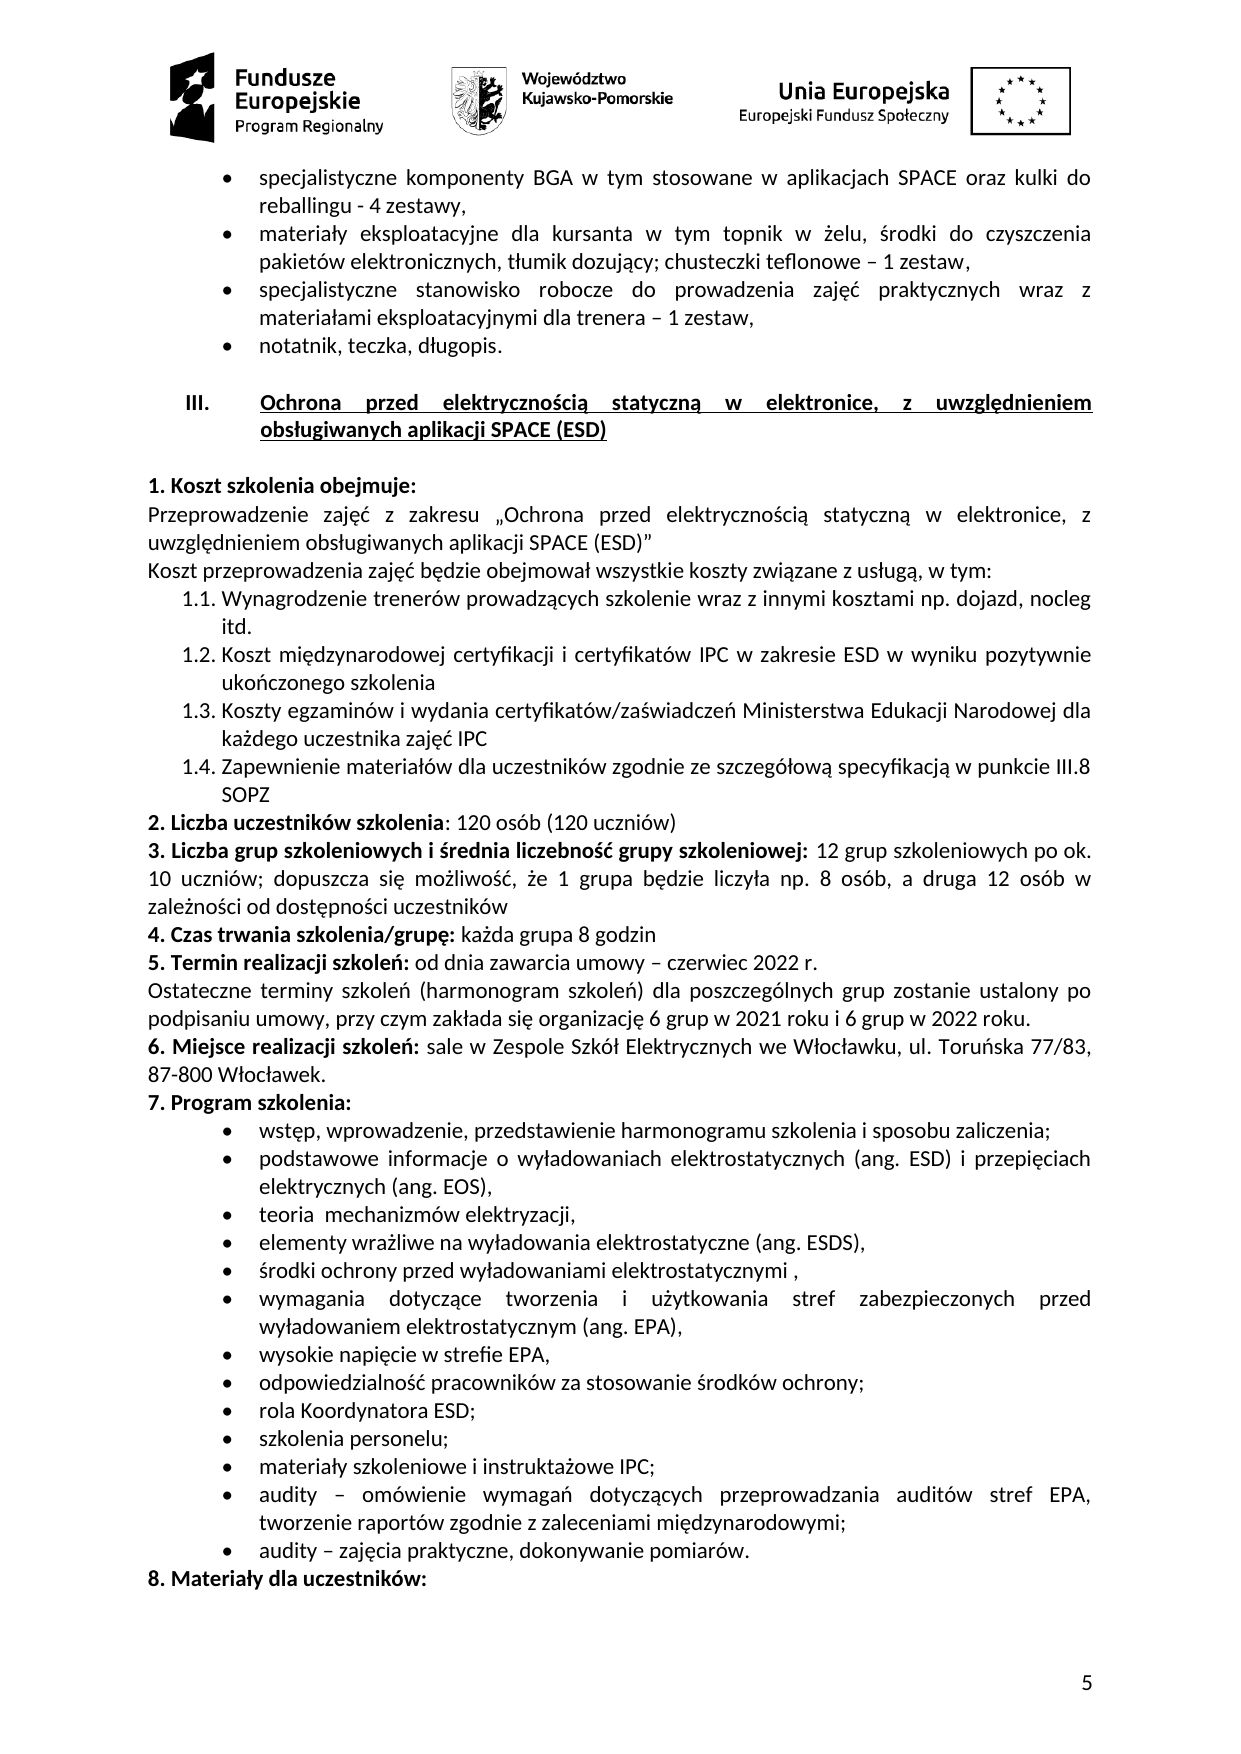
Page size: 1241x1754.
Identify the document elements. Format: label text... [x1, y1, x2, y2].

list Koszty egzaminów i wydania certyfikatów/zaświadczeń Ministerstwa Edukacji Narodowej dla każdego uczestnika zajęć IPC [181, 696, 1093, 752]
picture [147, 29, 1093, 164]
list audity – omówienie wymagań dotyczących przeprowadzania auditów stref EPA, tworzenie raportów zgodnie z zaleceniami międzynarodowymi; [221, 1480, 1093, 1536]
text 4. Czas trwania szkolenia/grupę: każda grupa 8 godzin [148, 920, 1093, 948]
list wstęp, wprowadzenie, przedstawienie harmonogramu szkolenia i sposobu zaliczenia; [221, 1116, 1093, 1144]
list elementy wrażliwe na wyładowania elektrostatyczne (ang. ESDS), [221, 1228, 1093, 1256]
list wymagania dotyczące tworzenia i użytkowania stref zabezpieczonych przed wyładowaniem elektrostatycznym (ang. EPA), [221, 1284, 1093, 1340]
list specjalistyczne komponenty BGA w tym stosowane w aplikacjach SPACE oraz kulki do reballingu - 4 zestawy, [221, 164, 1093, 219]
text Ostateczne terminy szkoleń (harmonogram szkoleń) dla poszczególnych grup zostanie ustalony po podpisaniu umowy, przy czym zakłada się organizację 6 grup w 2021 roku i 6 grup w 2022 roku. [148, 976, 1093, 1032]
text 2. Liczba uczestników szkolenia: 120 osób (120 uczniów) [148, 808, 1093, 836]
list Ochrona przed elektrycznością statyczną w elektronice, z uwzględnieniem obsługiwanych aplikacji SPACE (ESD) [185, 388, 1093, 444]
list Wynagrodzenie trenerów prowadzących szkolenie wraz z innymi kosztami np. dojazd, nocleg itd. [181, 584, 1093, 640]
list materiały eksploatacyjne dla kursanta w tym topnik w żelu, środki do czyszczenia pakietów elektronicznych, tłumik dozujący; chusteczki teflonowe – 1 zestaw, [221, 219, 1093, 276]
text Koszt przeprowadzenia zajęć będzie obejmował wszystkie koszty związane z usługą, w tym: [148, 556, 1093, 584]
list rola Koordynatora ESD; [221, 1396, 1093, 1424]
list Koszt międzynarodowej certyfikacji i certyfikatów IPC w zakresie ESD w wyniku pozytywnie ukończonego szkolenia [181, 640, 1093, 696]
list materiały szkoleniowe i instruktażowe IPC; [221, 1452, 1093, 1480]
text Przeprowadzenie zajęć z zakresu „Ochrona przed elektrycznością statyczną w elektronice, z uwzględnieniem obsługiwanych aplikacji SPACE (ESD)” [148, 500, 1093, 556]
list notatnik, teczka, długopis. [221, 332, 1093, 359]
list Zapewnienie materiałów dla uczestników zgodnie ze szczegółową specyfikacją w punkcie III.8 SOPZ [181, 752, 1093, 808]
list środki ochrony przed wyładowaniami elektrostatycznymi , [221, 1256, 1093, 1284]
text 5. Termin realizacji szkoleń: od dnia zawarcia umowy – czerwiec 2022 r. [148, 948, 1093, 976]
list teoria mechanizmów elektryzacji, [221, 1200, 1093, 1228]
text 8. Materiały dla uczestników: [148, 1564, 1093, 1592]
text 1. Koszt szkolenia obejmuje: [148, 472, 1093, 500]
list audity – zajęcia praktyczne, dokonywanie pomiarów. [221, 1536, 1093, 1564]
list podstawowe informacje o wyładowaniach elektrostatycznych (ang. ESD) i przepięciach elektrycznych (ang. EOS), [221, 1144, 1093, 1200]
list odpowiedzialność pracowników za stosowanie środków ochrony; [221, 1368, 1093, 1396]
list wysokie napięcie w strefie EPA, [221, 1340, 1093, 1368]
text 7. Program szkolenia: [148, 1088, 1093, 1116]
list specjalistyczne stanowisko robocze do prowadzenia zajęć praktycznych wraz z materiałami eksploatacyjnymi dla trenera – 1 zestaw, [221, 276, 1093, 332]
text 6. Miejsce realizacji szkoleń: sale w Zespole Szkół Elektrycznych we Włocławku, ul. Toruńska 77/83, 87-800 Włocławek. [148, 1032, 1093, 1088]
text 3. Liczba grup szkoleniowych i średnia liczebność grupy szkoleniowej: 12 grup szkoleniowych po ok. 10 uczniów; dopuszcza się możliwość, że 1 grupa będzie liczyła np. 8 osób, a druga 12 osób w zależności od dostępności uczestników [148, 836, 1093, 920]
list szkolenia personelu; [221, 1424, 1093, 1452]
